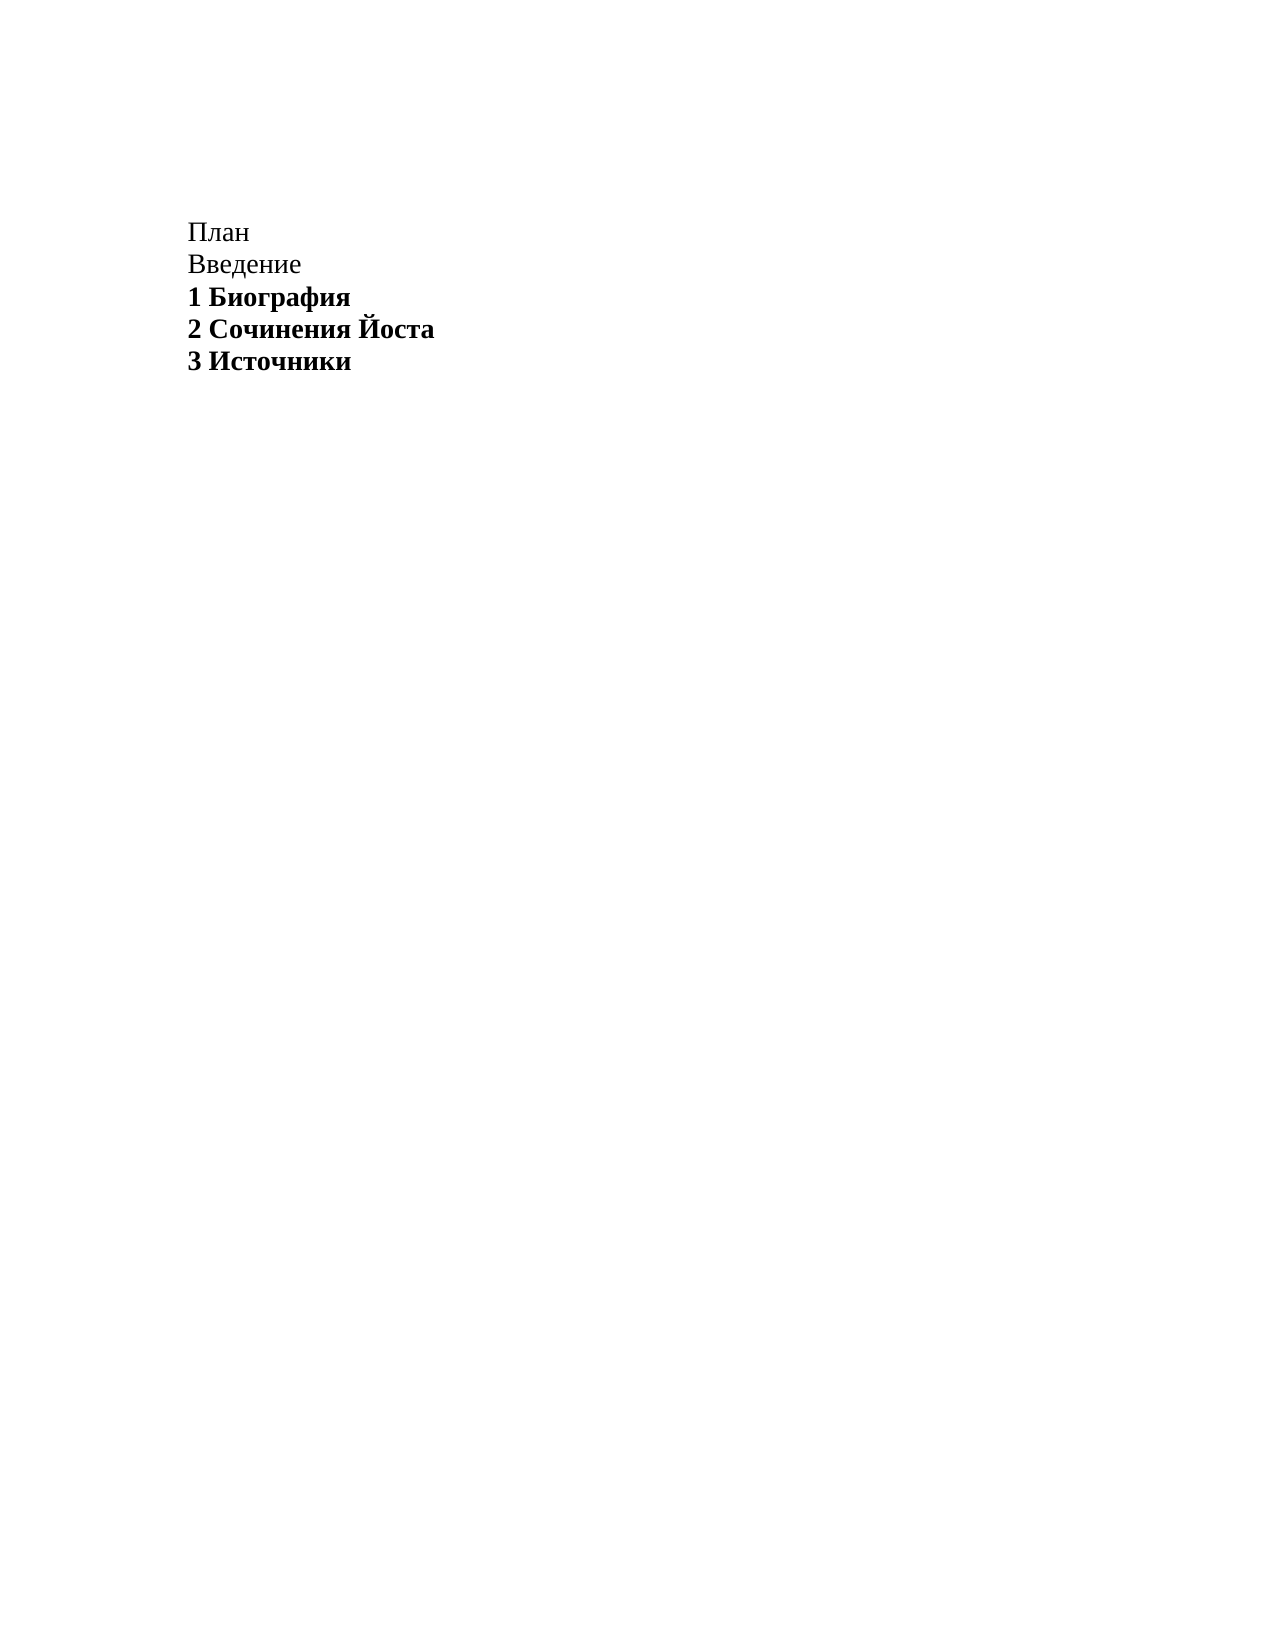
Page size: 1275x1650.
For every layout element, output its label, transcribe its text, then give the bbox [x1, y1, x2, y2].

text План Введение 1 Биография 2 Сочинения Йоста 3 Источники [187, 150, 1087, 474]
